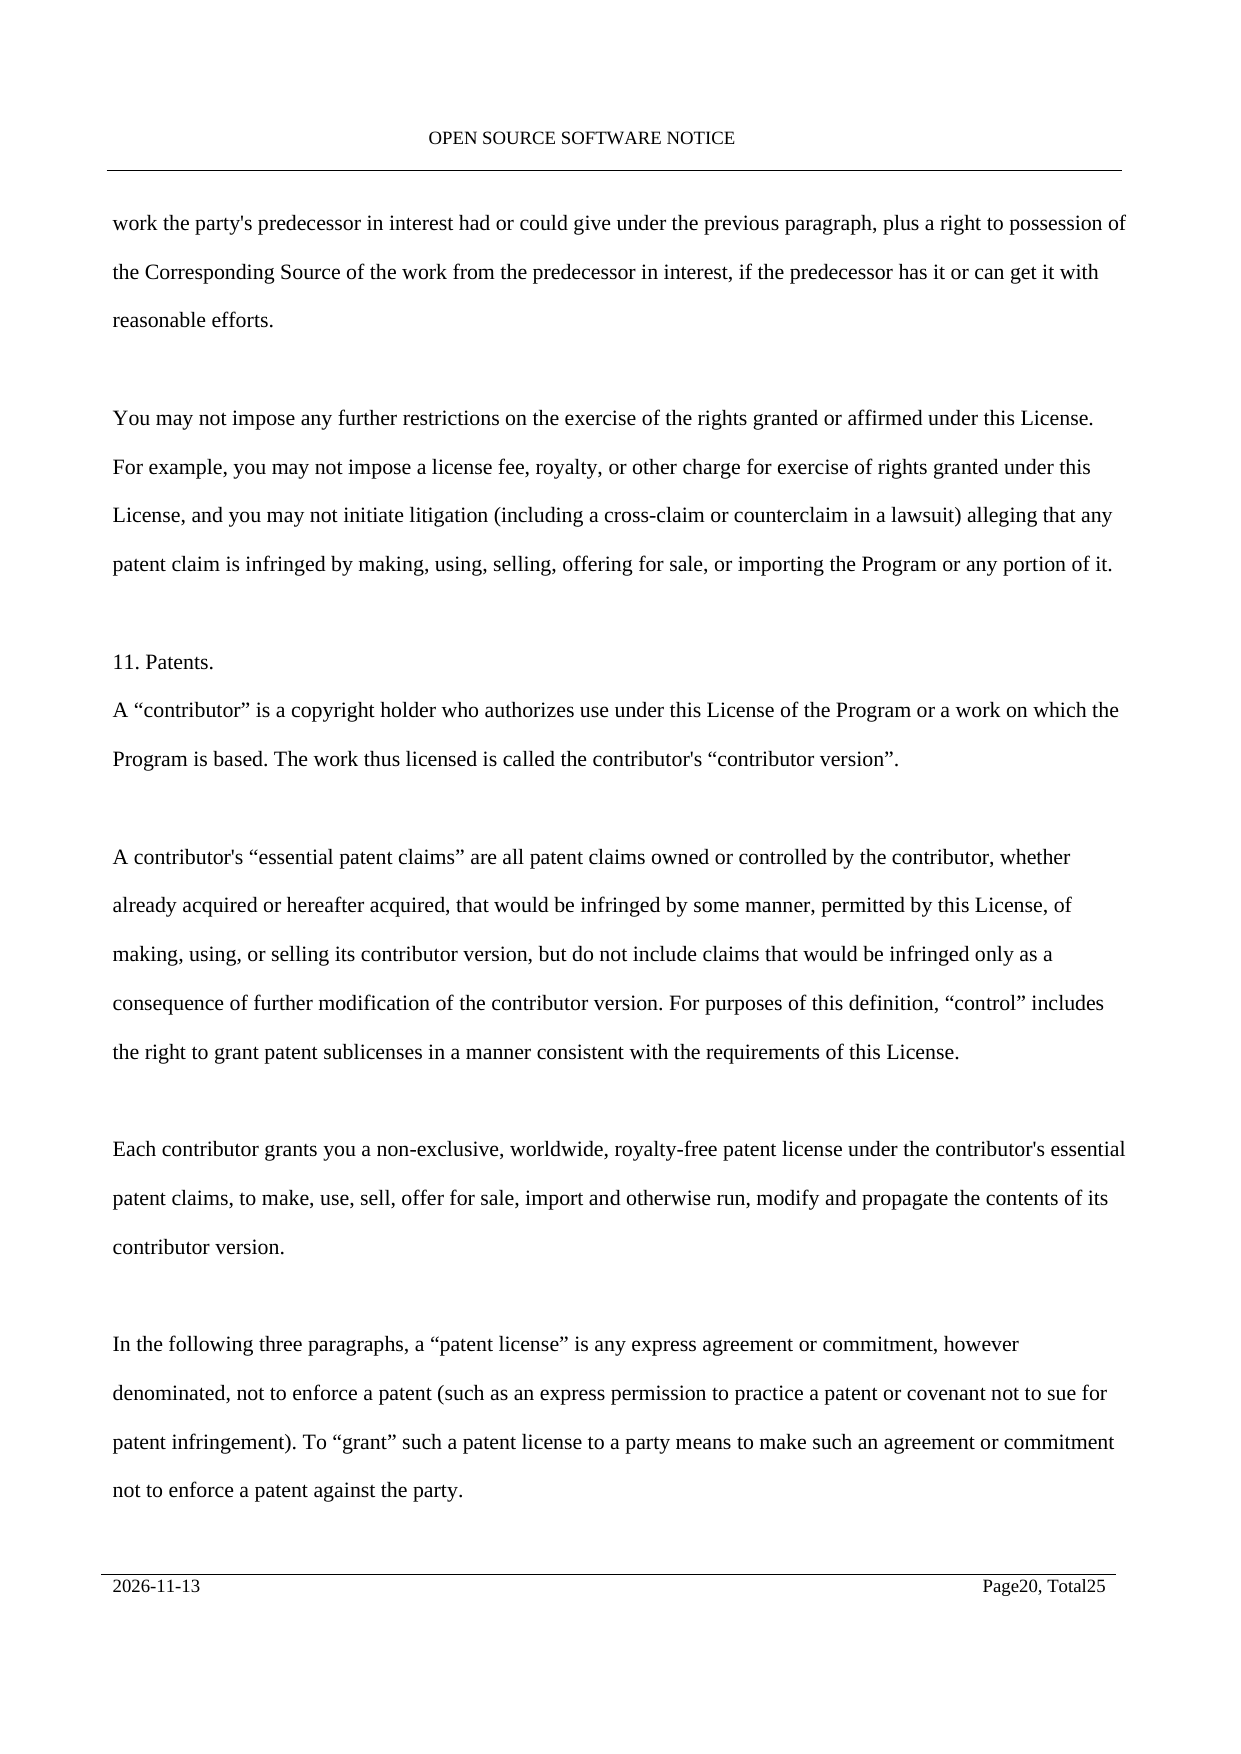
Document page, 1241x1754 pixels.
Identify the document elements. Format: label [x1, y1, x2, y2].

text [112, 206, 1128, 1506]
